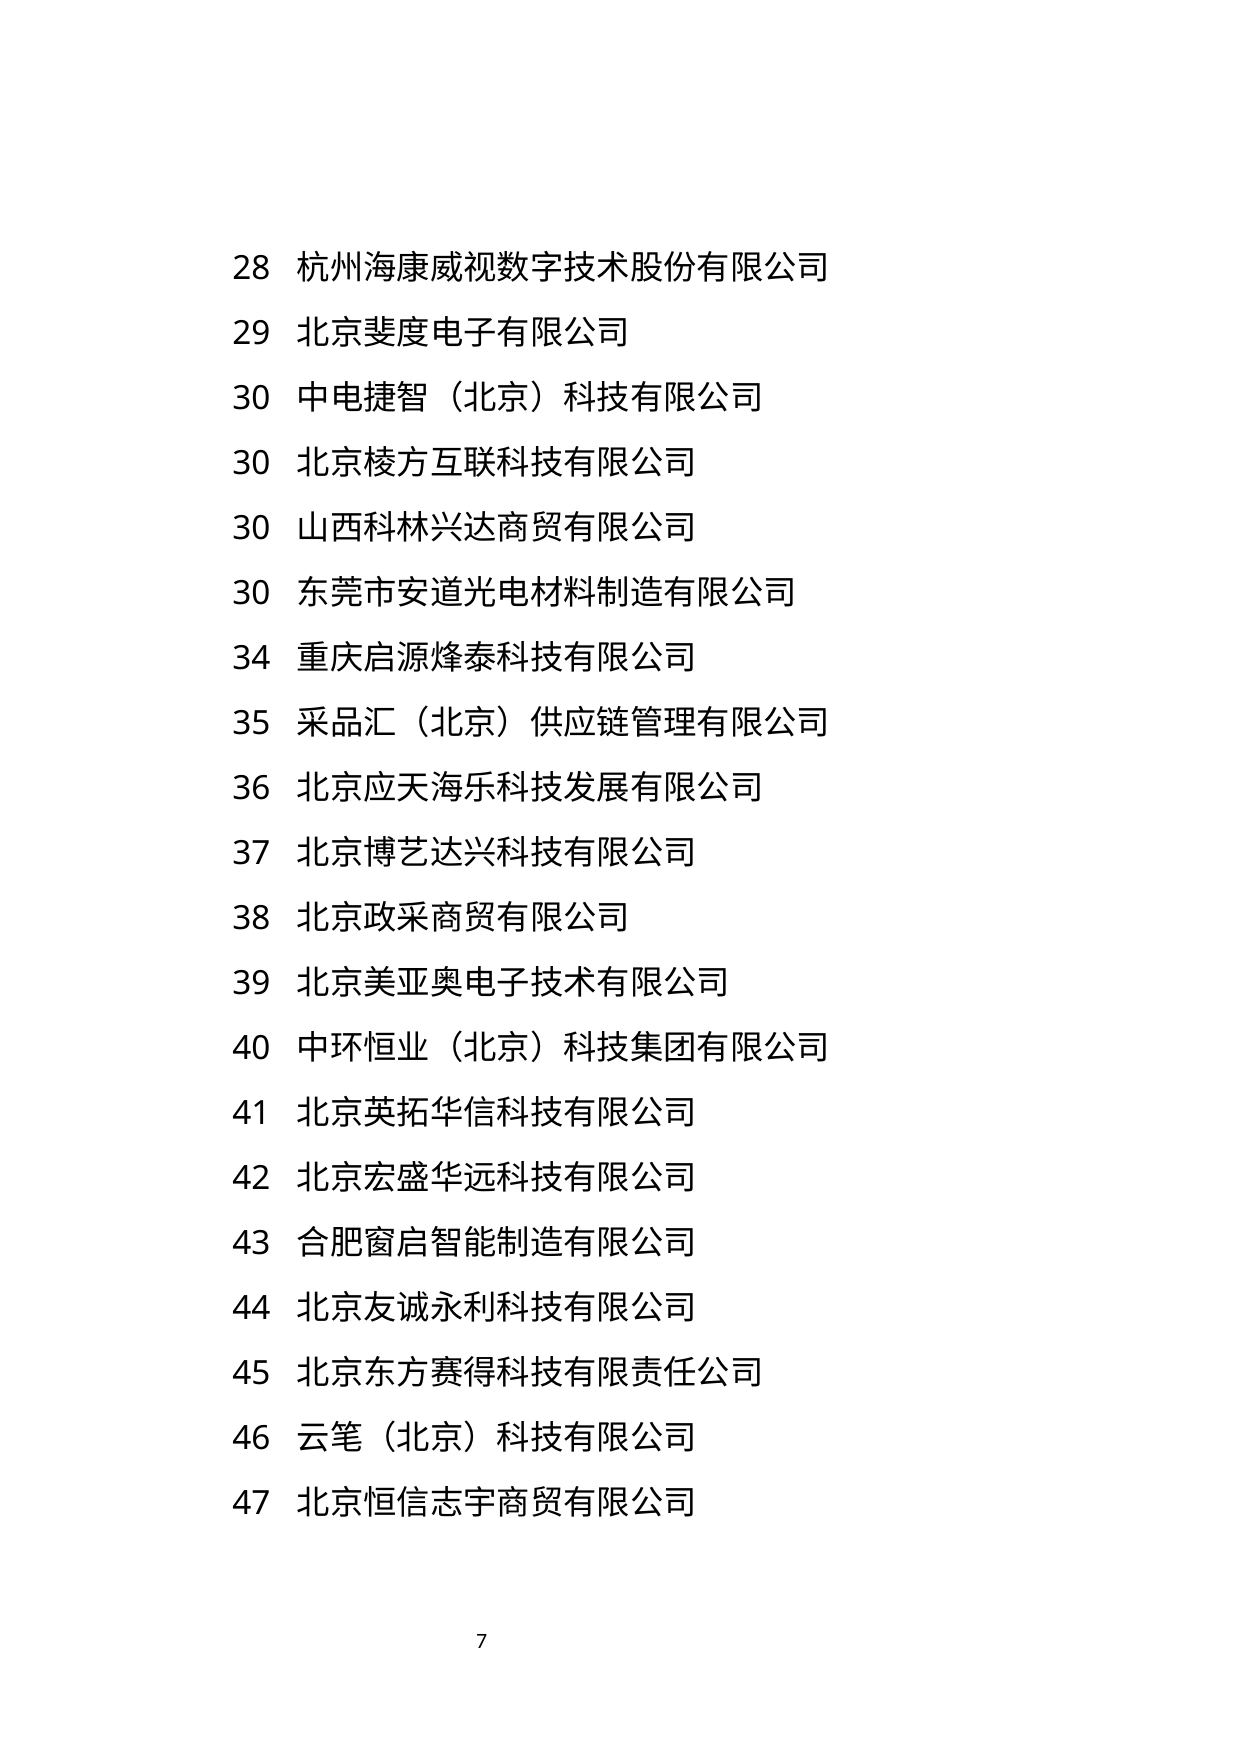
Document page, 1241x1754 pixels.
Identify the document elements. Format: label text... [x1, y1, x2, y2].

text 30 东莞市安道光电材料制造有限公司 [165, 558, 1087, 623]
text 45 北京东方赛得科技有限责任公司 [165, 1338, 1087, 1403]
text 42 北京宏盛华远科技有限公司 [165, 1143, 1087, 1208]
text 29 北京斐度电子有限公司 [165, 298, 1087, 363]
text 30 北京棱方互联科技有限公司 [165, 428, 1087, 493]
text 30 山西科林兴达商贸有限公司 [165, 493, 1087, 558]
text 43 合肥窗启智能制造有限公司 [165, 1208, 1087, 1273]
text 37 北京博艺达兴科技有限公司 [165, 818, 1087, 883]
text 44 北京友诚永利科技有限公司 [165, 1273, 1087, 1338]
text 39 北京美亚奥电子技术有限公司 [165, 948, 1087, 1013]
text 28 杭州海康威视数字技术股份有限公司 [165, 233, 1087, 298]
text 46 云笔（北京）科技有限公司 [165, 1403, 1087, 1468]
text 41 北京英拓华信科技有限公司 [165, 1078, 1087, 1143]
text 35 采品汇（北京）供应链管理有限公司 [165, 688, 1087, 753]
text 47 北京恒信志宇商贸有限公司 [165, 1468, 1087, 1533]
text 36 北京应天海乐科技发展有限公司 [165, 753, 1087, 818]
text 30 中电捷智（北京）科技有限公司 [165, 363, 1087, 428]
text 38 北京政采商贸有限公司 [165, 883, 1087, 948]
text 40 中环恒业（北京）科技集团有限公司 [165, 1013, 1087, 1078]
text 34 重庆启源烽泰科技有限公司 [165, 623, 1087, 688]
